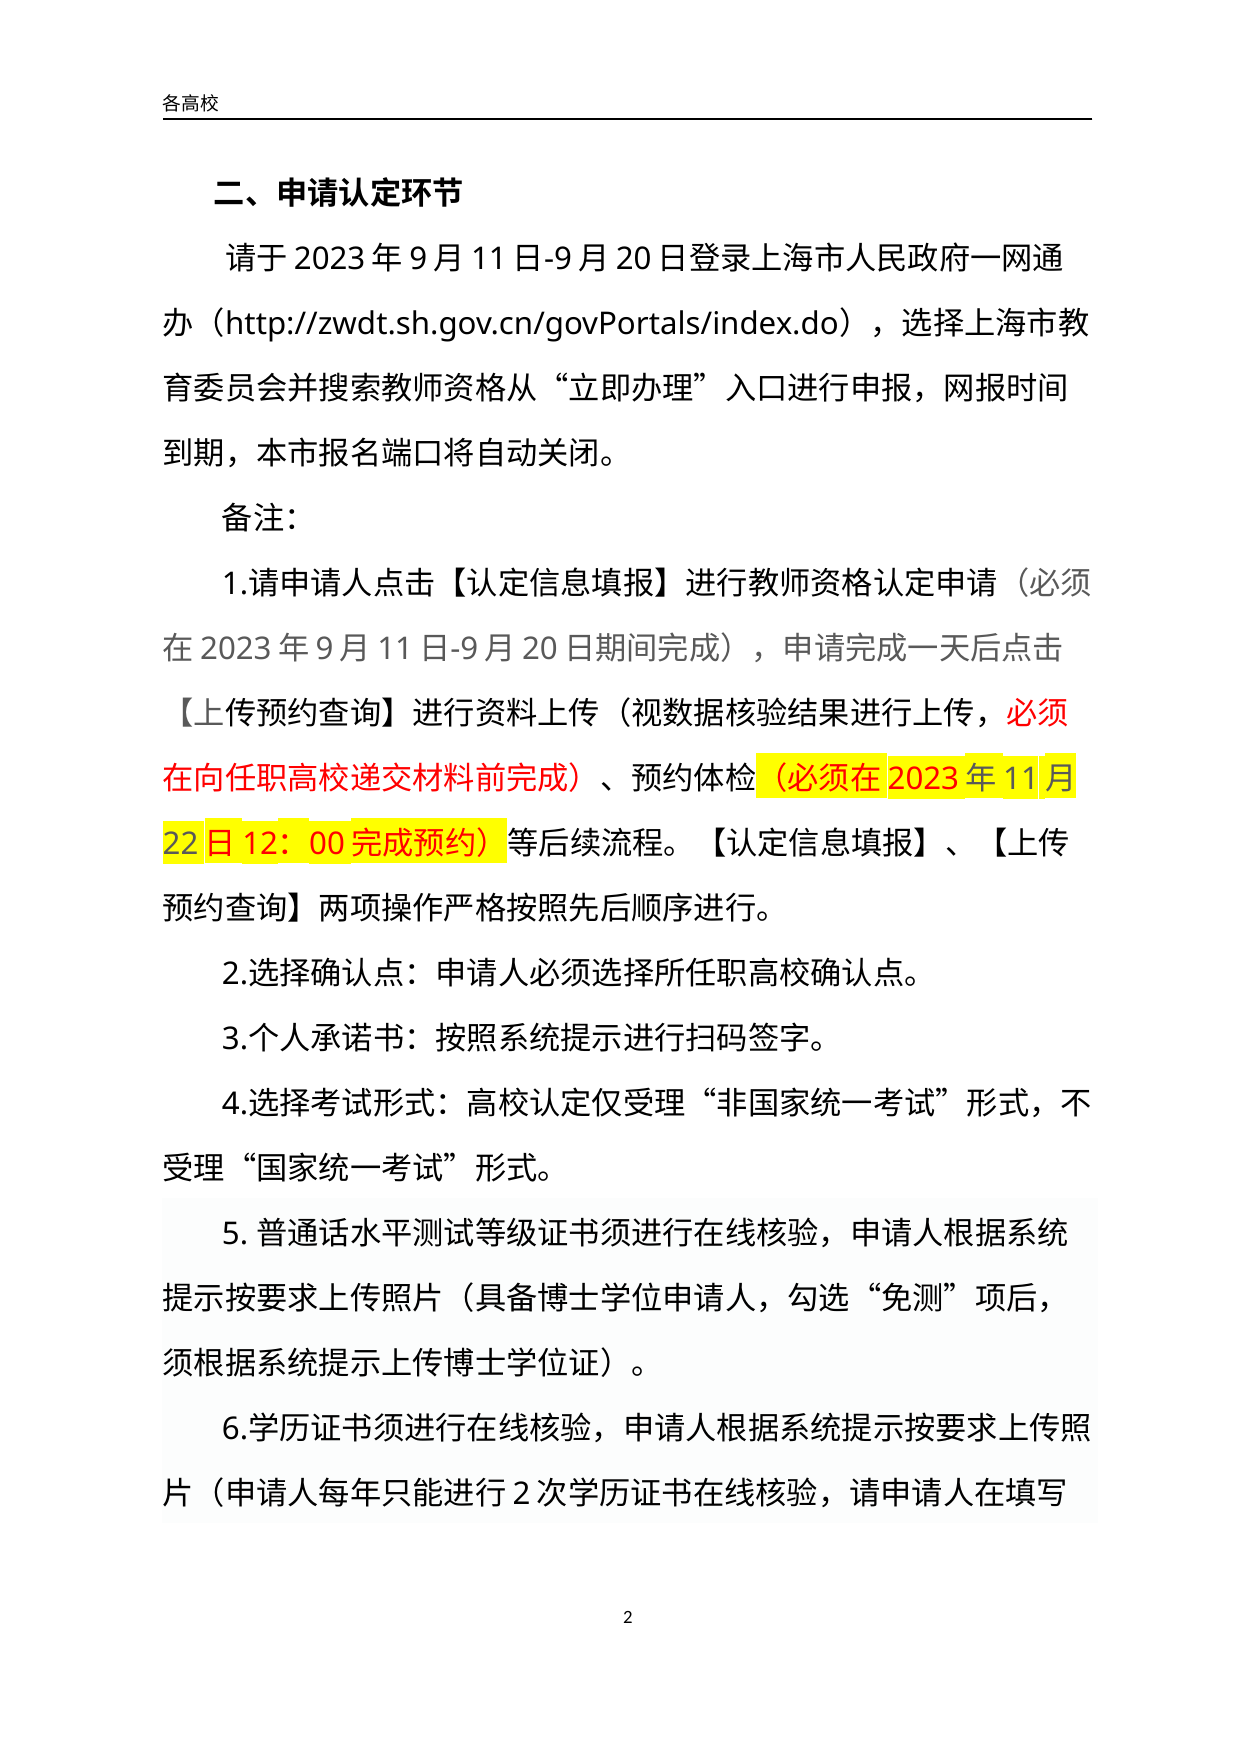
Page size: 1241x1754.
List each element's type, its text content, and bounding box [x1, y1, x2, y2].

text 二、申请认定环节 [214, 158, 1092, 223]
list 2.选择确认点：申请人必须选择所任职高校确认点。 [162, 938, 1092, 1003]
text 请于2023年9月11日-9月20日登录上海市人民政府一网通办（http://zwdt.sh.gov.cn/govPortals/index.do），选择上海市教育委员会并搜索教师资格从“立即办理”入口进行申报，网报时间到期，本市报名端口将自动关闭。 [162, 223, 1092, 483]
list 1.请申请人点击【认定信息填报】进行教师资格认定申请（必须在2023年9月11日-9月20日期间完成），申请完成一天后点击【上传预约查询】进行资料上传（视数据核验结果进行上传，必须在向任职高校递交材料前完成）、预约体检（必须在2023年11月22日12：00完成预约）等后续流程。【认定信息填报】、【上传预约查询】两项操作严格按照先后顺序进行。 [162, 548, 1092, 938]
text 5. 普通话水平测试等级证书须进行在线核验，申请人根据系统提示按要求上传照片（具备博士学位申请人，勾选“免测”项后，须根据系统提示上传博士学位证）。 [162, 1198, 1098, 1393]
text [162, 1393, 1098, 1523]
list 3.个人承诺书：按照系统提示进行扫码签字。 [162, 1003, 1092, 1068]
list 4.选择考试形式：高校认定仅受理“非国家统一考试”形式，不受理“国家统一考试”形式。 [162, 1068, 1092, 1198]
list 备注： [162, 483, 1092, 548]
